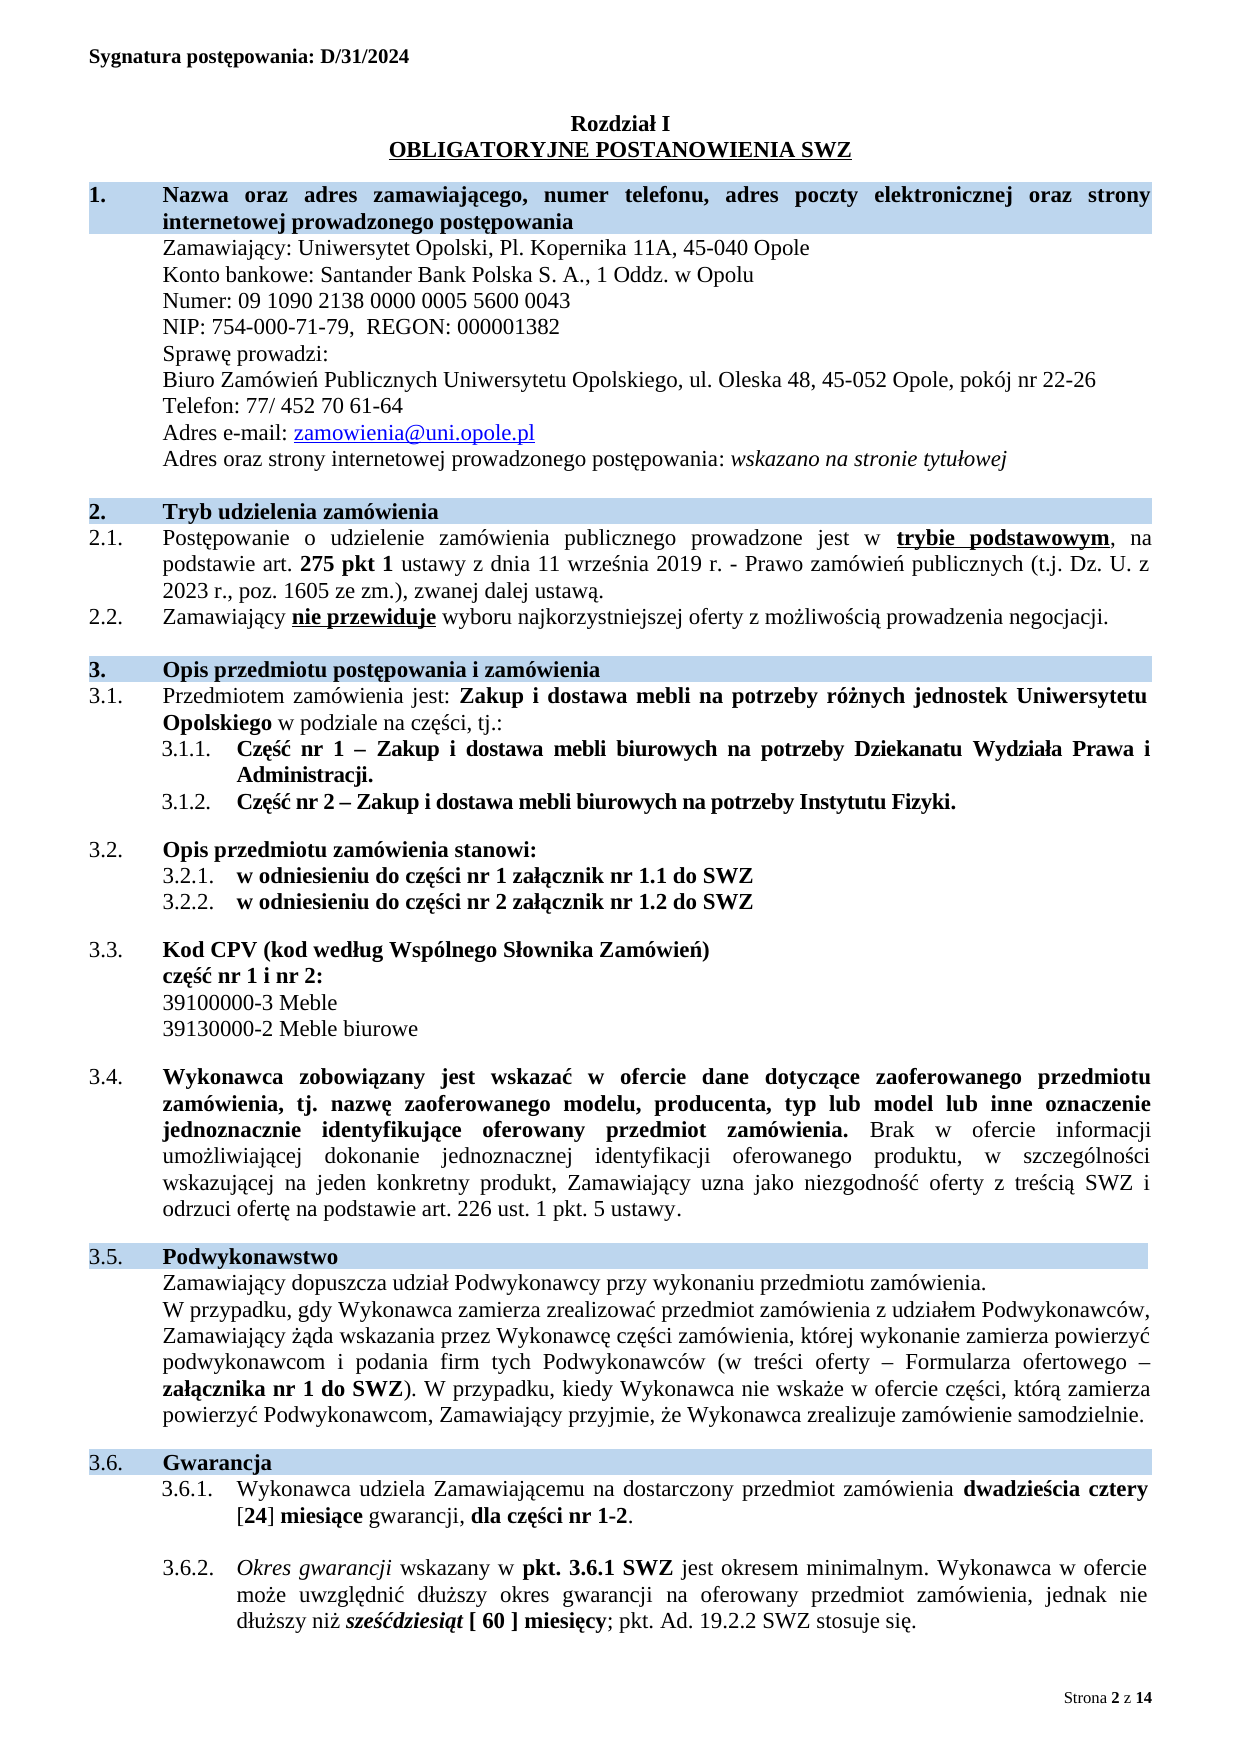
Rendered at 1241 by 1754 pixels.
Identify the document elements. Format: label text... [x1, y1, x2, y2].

text Telefon: 77/ 452 70 61-64 [162, 392, 1152, 419]
list część nr 1 i nr 2: [162, 963, 1152, 989]
text Zamawiający: Uniwersytet Opolski, Pl. Kopernika 11A, 45-040 Opole [162, 234, 1152, 261]
text OBLIGATORYJNE POSTANOWIENIA SWZ [89, 136, 1152, 162]
text Rozdział I [89, 110, 1152, 136]
list w odniesieniu do części nr 1 załącznik nr 1.1 do SWZ [162, 862, 1148, 888]
list Tryb udzielenia zamówienia [89, 498, 1152, 524]
list Przedmiotem zamówienia jest: Zakup i dostawa mebli na potrzeby różnych jednostek Uniwersytetu Opolskiego w podziale na części, tj.: [89, 682, 1148, 735]
list Opis przedmiotu zamówienia stanowi: [89, 836, 1148, 862]
list Okres gwarancji wskazany w pkt. 3.6.1 SWZ jest okresem minimalnym. Wykonawca w ofercie może uwzględnić dłuższy okres gwarancji na oferowany przedmiot zamówienia, jednak nie dłuższy niż sześćdziesiąt [ 60 ] miesięcy; pkt. Ad. 19.2.2 SWZ stosuje się. [162, 1554, 1148, 1633]
list Postępowanie o udzielenie zamówienia publicznego prowadzone jest w trybie podstawowym, na podstawie art. 275 pkt 1 ustawy z dnia 11 września 2019 r. - Prawo zamówień publicznych (t.j. Dz. U. z 2023 r., poz. 1605 ze zm.), zwanej dalej ustawą. [89, 524, 1152, 603]
list Część nr 1 – Zakup i dostawa mebli biurowych na potrzeby Dziekanatu Wydziała Prawa i Administracji. [161, 735, 1152, 788]
list w odniesieniu do części nr 2 załącznik nr 1.2 do SWZ [162, 888, 1148, 915]
text Zamawiający dopuszcza udział Podwykonawcy przy wykonaniu przedmiotu zamówienia. [162, 1269, 1152, 1296]
list Nazwa oraz adres zamawiającego, numer telefonu, adres poczty elektronicznej oraz strony internetowej prowadzonego postępowania [89, 182, 1152, 234]
list Kod CPV (kod według Wspólnego Słownika Zamówień) [89, 936, 1148, 963]
list Część nr 2 – Zakup i dostawa mebli biurowych na potrzeby Instytutu Fizyki. [161, 788, 1152, 814]
list Wykonawca zobowiązany jest wskazać w ofercie dane dotyczące zaoferowanego przedmiotu zamówienia, tj. nazwę zaoferowanego modelu, producenta, typ lub model lub inne oznaczenie jednoznacznie identyfikujące oferowany przedmiot zamówienia. Brak w ofercie informacji umożliwiającej dokonanie jednoznacznej identyfikacji oferowanego produktu, w szczególności wskazującej na jeden konkretny produkt, Zamawiający uzna jako niezgodność oferty z treścią SWZ i odrzuci ofertę na podstawie art. 226 ust. 1 pkt. 5 ustawy. [89, 1063, 1152, 1221]
list Wykonawca udziela Zamawiającemu na dostarczony przedmiot zamówienia dwadzieścia cztery [24] miesiące gwarancji, dla części nr 1-2. [161, 1475, 1148, 1528]
text Adres e-mail: zamowienia@uni.opole.pl Adres oraz strony internetowej prowadzonego postępowania: wskazano na stronie tytułowej [162, 419, 1152, 471]
text Biuro Zamówień Publicznych Uniwersytetu Opolskiego, ul. Oleska 48, 45-052 Opole, pokój nr 22-26 [162, 366, 1152, 392]
list Podwykonawstwo [89, 1243, 1148, 1269]
text Konto bankowe: Santander Bank Polska S. A., 1 Oddz. w Opolu Numer: 09 1090 2138 0000 0005 5600 0043 NIP: 754-000-71-79, REGON: 000001382 Sprawę prowadzi: [162, 261, 1152, 366]
list Opis przedmiotu postępowania i zamówienia [89, 656, 1152, 682]
list Gwarancja [89, 1449, 1152, 1475]
text W przypadku, gdy Wykonawca zamierza zrealizować przedmiot zamówienia z udziałem Podwykonawców, Zamawiający żąda wskazania przez Wykonawcę części zamówienia, której wykonanie zamierza powierzyć podwykonawcom i podania firm tych Podwykonawców (w treści oferty – Formularza ofertowego – załącznika nr 1 do SWZ). W przypadku, kiedy Wykonawca nie wskaże w ofercie części, którą zamierza powierzyć Podwykonawcom, Zamawiający przyjmie, że Wykonawca zrealizuje zamówienie samodzielnie. [162, 1296, 1152, 1427]
list Zamawiający nie przewiduje wyboru najkorzystniejszej oferty z możliwością prowadzenia negocjacji. [89, 603, 1152, 629]
text 39130000-2 Meble biurowe [162, 1015, 1152, 1042]
text 39100000-3 Meble [162, 989, 1152, 1015]
